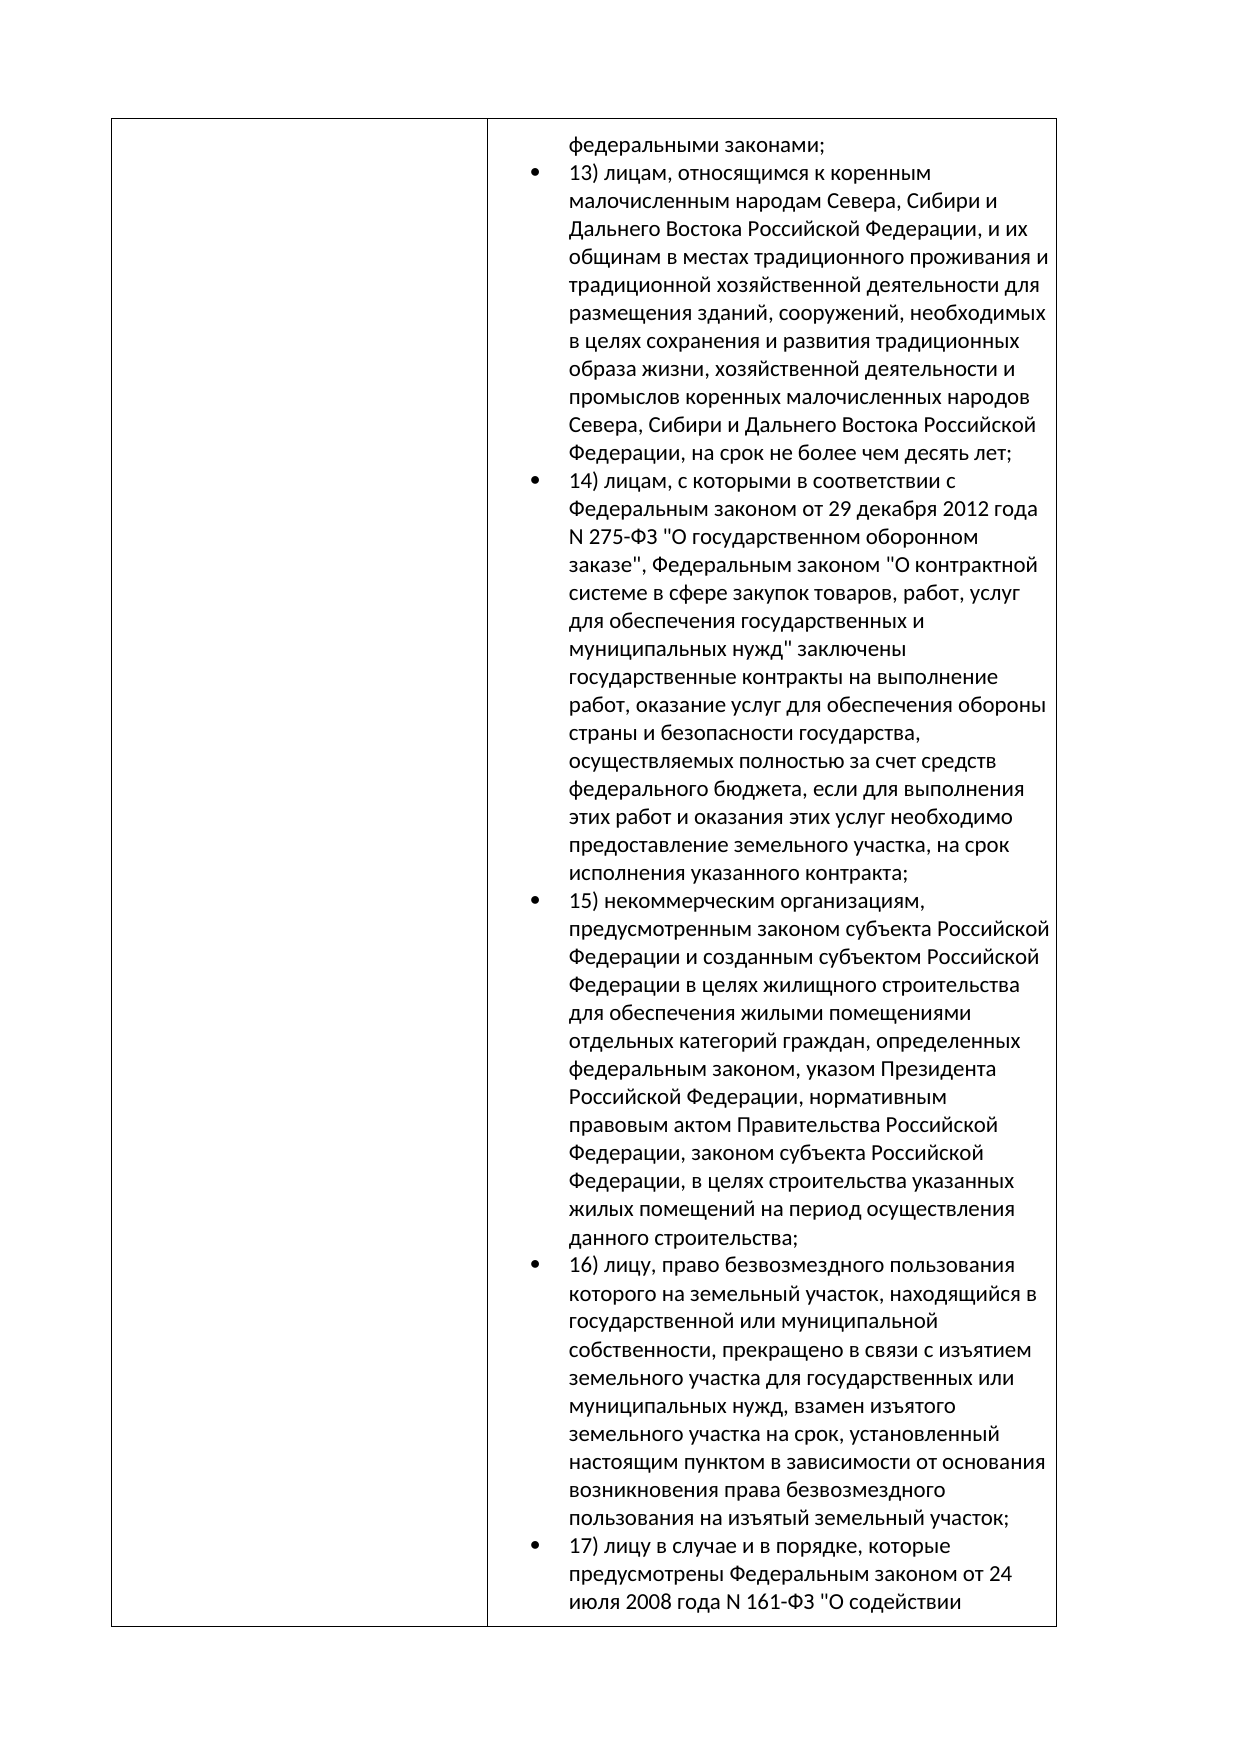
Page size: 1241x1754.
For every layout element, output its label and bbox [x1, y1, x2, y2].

table_cell [488, 119, 1056, 1626]
table_cell [112, 119, 487, 1626]
